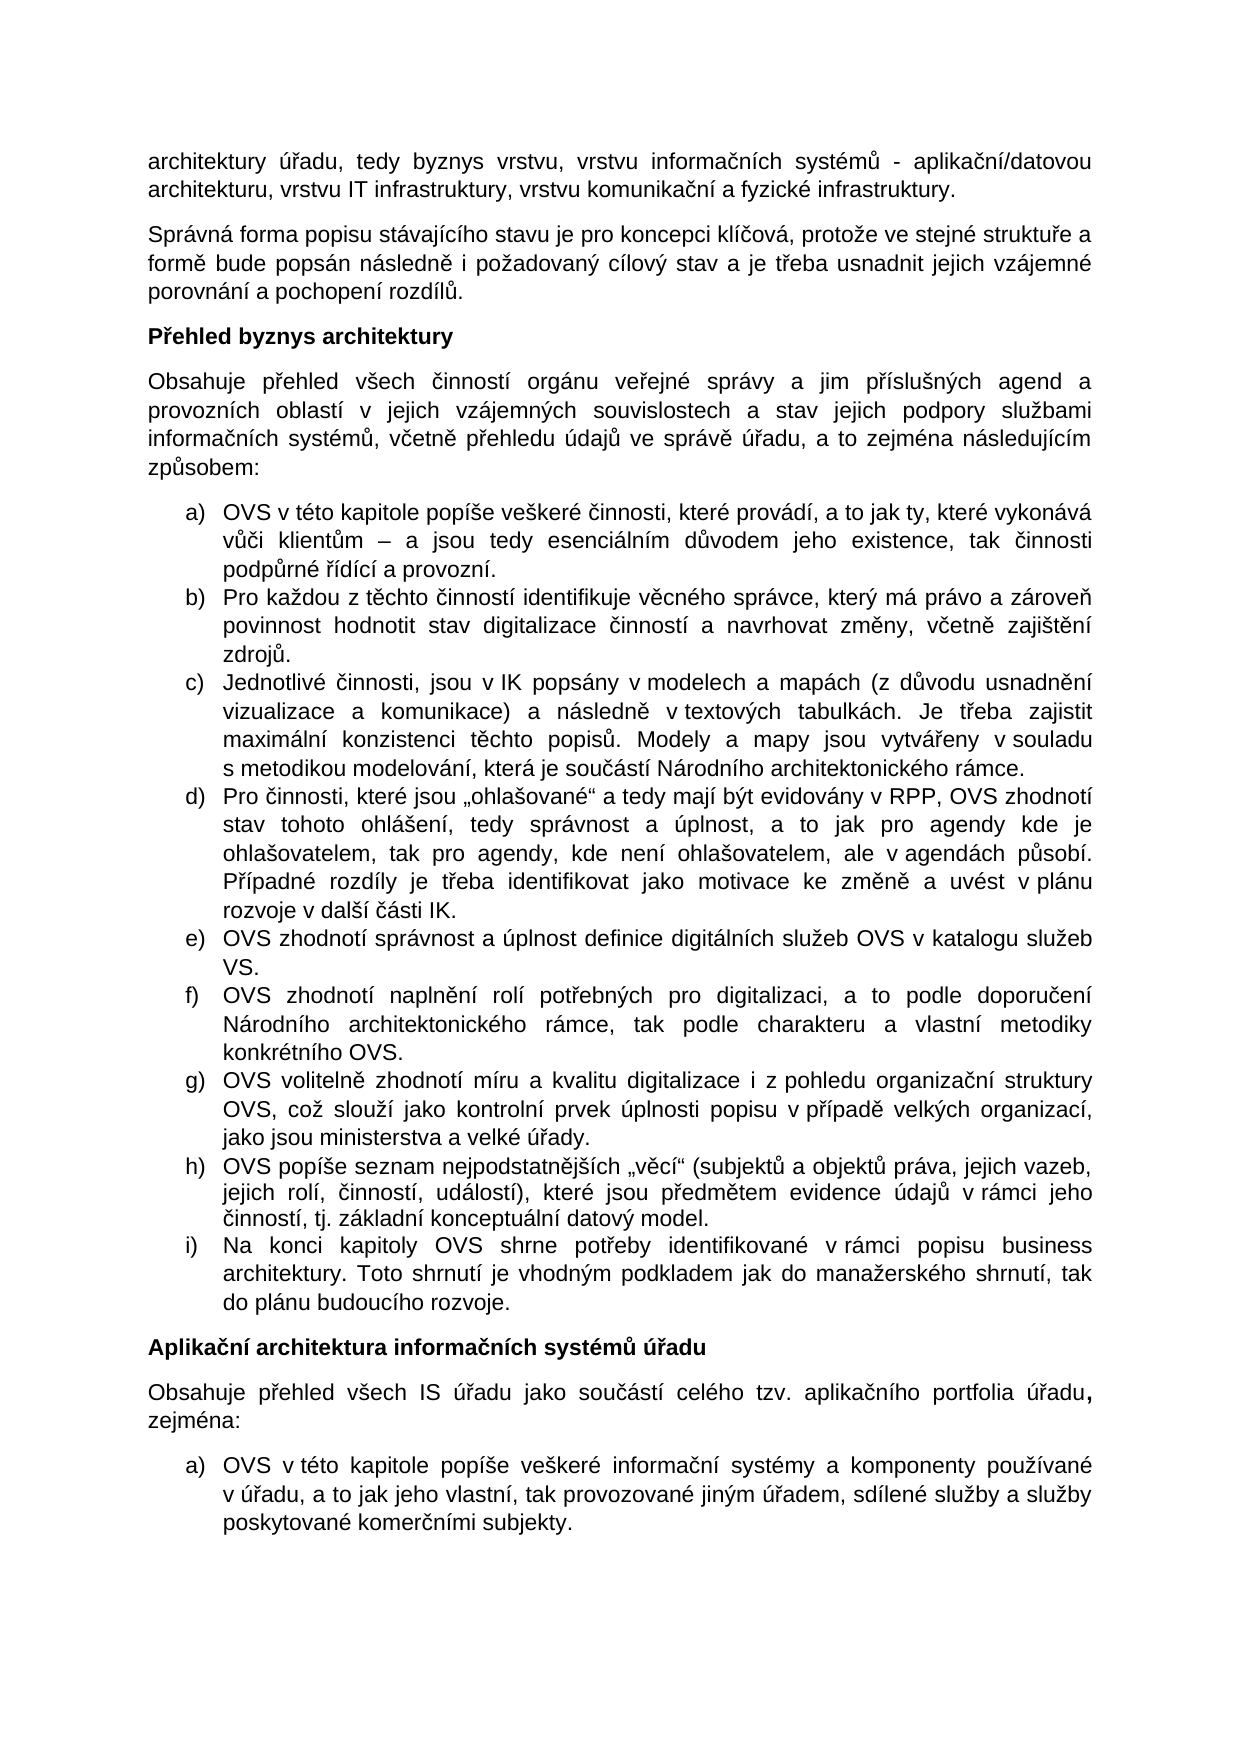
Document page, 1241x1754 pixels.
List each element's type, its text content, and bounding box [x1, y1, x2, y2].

list Jednotlivé činnosti, jsou v IK popsány v modelech a mapách (z důvodu usnadnění vizualizace a komunikace) a následně v textových tabulkách. Je třeba zajistit maximální konzistenci těchto popisů. Modely a mapy jsou vytvářeny v souladu s metodikou modelování, která je součástí Národního architektonického rámce. [185, 669, 1093, 781]
list OVS volitelně zhodnotí míru a kvalitu digitalizace i z pohledu organizační struktury OVS, což slouží jako kontrolní prvek úplnosti popisu v případě velkých organizací, jako jsou ministerstva a velké úřady. [185, 1067, 1093, 1151]
text Obsahuje přehled všech činností orgánu veřejné správy a jim příslušných agend a provozních oblastí v jejich vzájemných souvislostech a stav jejich podpory službami informačních systémů, včetně přehledu údajů ve správě úřadu, a to zejména následujícím způsobem: [148, 368, 1093, 480]
list OVS v této kapitole popíše veškeré činnosti, které provádí, a to jak ty, které vykonává vůči klientům – a jsou tedy esenciálním důvodem jeho existence, tak činnosti podpůrné řídící a provozní. [185, 499, 1093, 582]
text Aplikační architektura informačních systémů úřadu [148, 1334, 1093, 1360]
list Pro každou z těchto činností identifikuje věcného správce, který má právo a zároveň povinnost hodnotit stav digitalizace činností a navrhovat změny, včetně zajištění zdrojů. [185, 584, 1093, 667]
list OVS zhodnotí naplnění rolí potřebných pro digitalizaci, a to podle doporučení Národního architektonického rámce, tak podle charakteru a vlastní metodiky konkrétního OVS. [185, 982, 1093, 1065]
list Pro činnosti, které jsou „ohlašované“ a tedy mají být evidovány v RPP, OVS zhodnotí stav tohoto ohlášení, tedy správnost a úplnost, a to jak pro agendy kde je ohlašovatelem, tak pro agendy, kde není ohlašovatelem, ale v agendách působí. Případné rozdíly je třeba identifikovat jako motivace ke změně a uvést v plánu rozvoje v další části IK. [185, 783, 1093, 923]
text Přehled byznys architektury [148, 323, 1093, 349]
list OVS popíše seznam nejpodstatnějších „věcí“ (subjektů a objektů práva, jejich vazeb, jejich rolí, činností, událostí), které jsou předmětem evidence údajů v rámci jeho činností, tj. základní konceptuální datový model. [185, 1153, 1093, 1232]
text Správná forma popisu stávajícího stavu je pro koncepci klíčová, protože ve stejné struktuře a formě bude popsán následně i požadovaný cílový stav a je třeba usnadnit jejich vzájemné porovnání a pochopení rozdílů. [148, 221, 1093, 304]
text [148, 148, 1093, 202]
list OVS v této kapitole popíše veškeré informační systémy a komponenty používané v úřadu, a to jak jeho vlastní, tak provozované jiným úřadem, sdílené služby a služby poskytované komerčními subjekty. [185, 1452, 1093, 1536]
text Obsahuje přehled všech IS úřadu jako součástí celého tzv. aplikačního portfolia úřadu, zejména: [148, 1379, 1093, 1434]
list OVS zhodnotí správnost a úplnost definice digitálních služeb OVS v katalogu služeb VS. [185, 925, 1093, 980]
list Na konci kapitoly OVS shrne potřeby identifikované v rámci popisu business architektury. Toto shrnutí je vhodným podkladem jak do manažerského shrnutí, tak do plánu budoucího rozvoje. [185, 1232, 1093, 1315]
